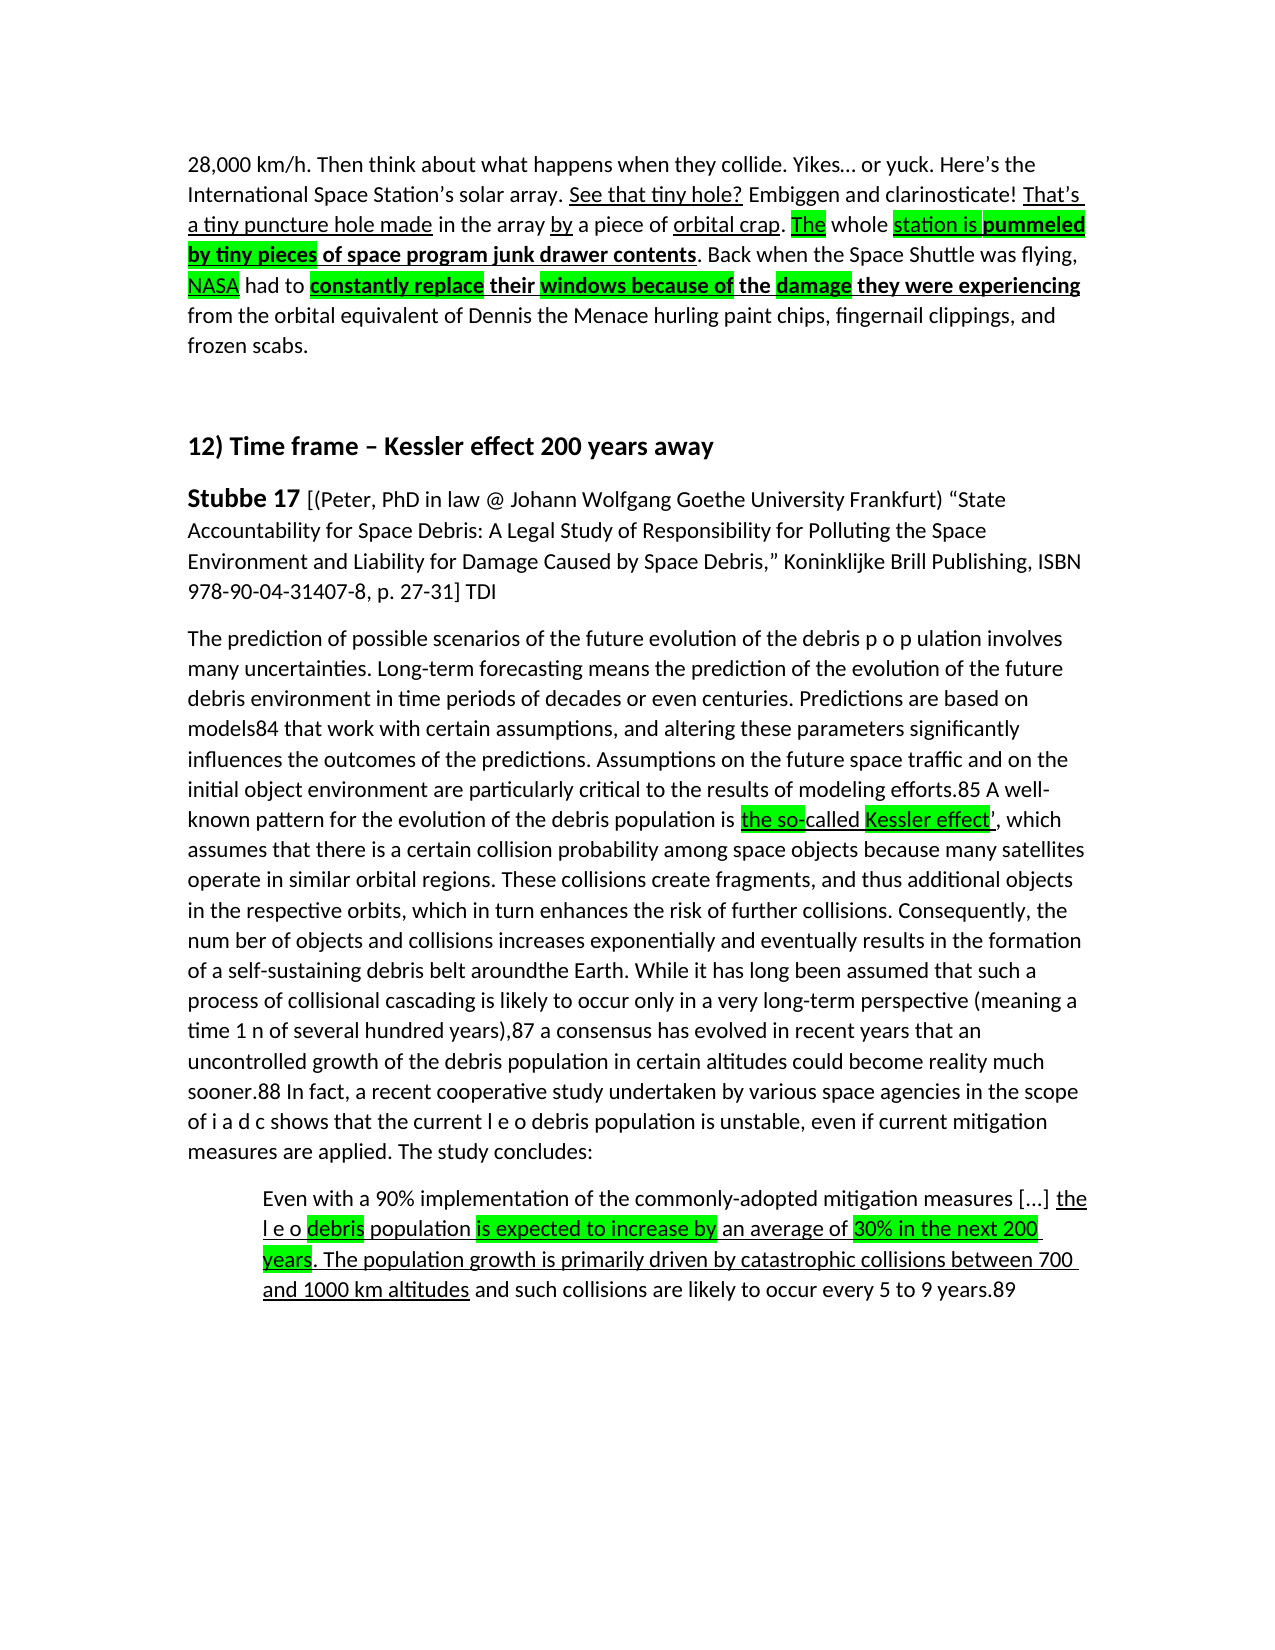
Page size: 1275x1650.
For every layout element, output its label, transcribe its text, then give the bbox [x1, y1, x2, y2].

text The prediction of possible scenarios of the future evolution of the debris p o p ulation involves many uncertainties. Long-term forecasting means the prediction of the evolution of the future debris environment in time periods of decades or even centuries. Predictions are based on models84 that work with certain assumptions, and altering these parameters significantly influences the outcomes of the predictions. Assumptions on the future space traffic and on the initial object environment are particularly critical to the results of modeling efforts.85 A well-known pattern for the evolution of the debris population is the so-called Kessler effect’, which assumes that there is a certain collision probability among space objects because many satellites operate in similar orbital regions. These collisions create fragments, and thus additional objects in the respective orbits, which in turn enhances the risk of further collisions. Consequently, the num ber of objects and collisions increases exponentially and eventually results in the formation of a self-sustaining debris belt aroundthe Earth. While it has long been assumed that such a process of collisional cascading is likely to occur only in a very long-term perspective (meaning a time 1 n of several hundred years),87 a consensus has evolved in recent years that an uncontrolled growth of the debris population in certain altitudes could become reality much sooner.88 In fact, a recent cooperative study undertaken by various space agencies in the scope of i a d c shows that the current l e o debris population is unstable, even if current mitigation measures are applied. The study concludes: [187, 624, 1087, 1166]
text 12) Time frame – Kessler effect 200 years away [187, 429, 1087, 462]
text Stubbe 17 [(Peter, PhD in law @ Johann Wolfgang Goethe University Frankfurt) “State Accountability for Space Debris: A Legal Study of Responsibility for Polluting the Space Environment and Liability for Damage Caused by Space Debris,” Koninklijke Brill Publishing, ISBN 978-90-04-31407-8, p. 27-31] TDI [187, 481, 1087, 605]
text Even with a 90% implementation of the commonly-adopted mitigation measures [...] the l e o debris population is expected to increase by an average of 30% in the next 200 years. The population growth is primarily driven by catastrophic collisions between 700 and 1000 km altitudes and such collisions are likely to occur every 5 to 9 years.89 [262, 1184, 1087, 1303]
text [187, 150, 1087, 359]
